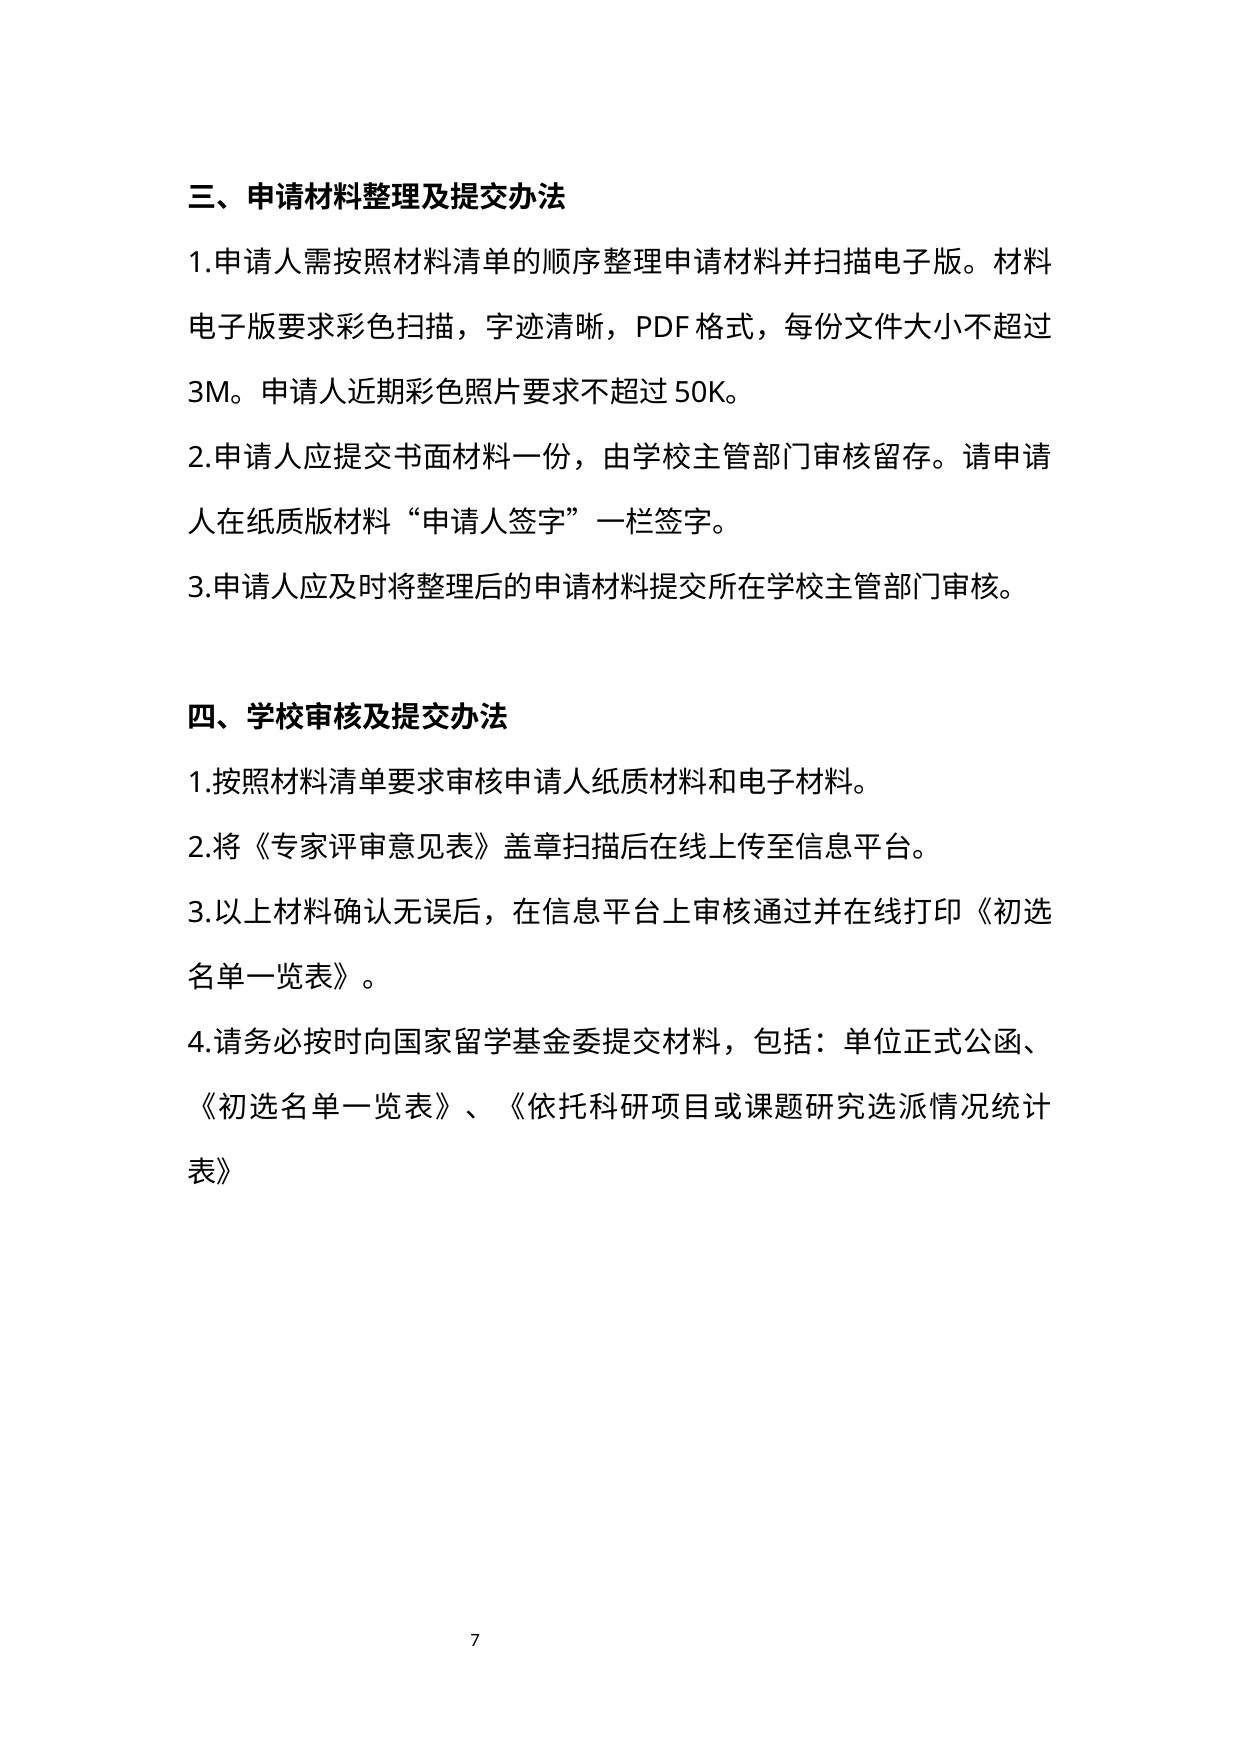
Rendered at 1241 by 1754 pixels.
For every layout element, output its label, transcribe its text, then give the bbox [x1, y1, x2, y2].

text 3.以上材料确认无误后，在信息平台上审核通过并在线打印《初选名单一览表》。 [187, 877, 1053, 1007]
text 3.申请人应及时将整理后的申请材料提交所在学校主管部门审核。 [187, 552, 1053, 617]
text 4.请务必按时向国家留学基金委提交材料，包括：单位正式公函、《初选名单一览表》、《依托科研项目或课题研究选派情况统计表》 [187, 1007, 1053, 1202]
text 四、学校审核及提交办法 [187, 682, 1053, 747]
text 2.申请人应提交书面材料一份，由学校主管部门审核留存。请申请人在纸质版材料“申请人签字”一栏签字。 [187, 422, 1053, 552]
text 1.按照材料清单要求审核申请人纸质材料和电子材料。 [187, 747, 1053, 812]
text 2.将《专家评审意见表》盖章扫描后在线上传至信息平台。 [187, 812, 1053, 877]
text 1.申请人需按照材料清单的顺序整理申请材料并扫描电子版。材料电子版要求彩色扫描，字迹清晰，PDF格式，每份文件大小不超过3M。申请人近期彩色照片要求不超过50K。 [187, 227, 1053, 422]
text 三、申请材料整理及提交办法 [187, 162, 1053, 227]
